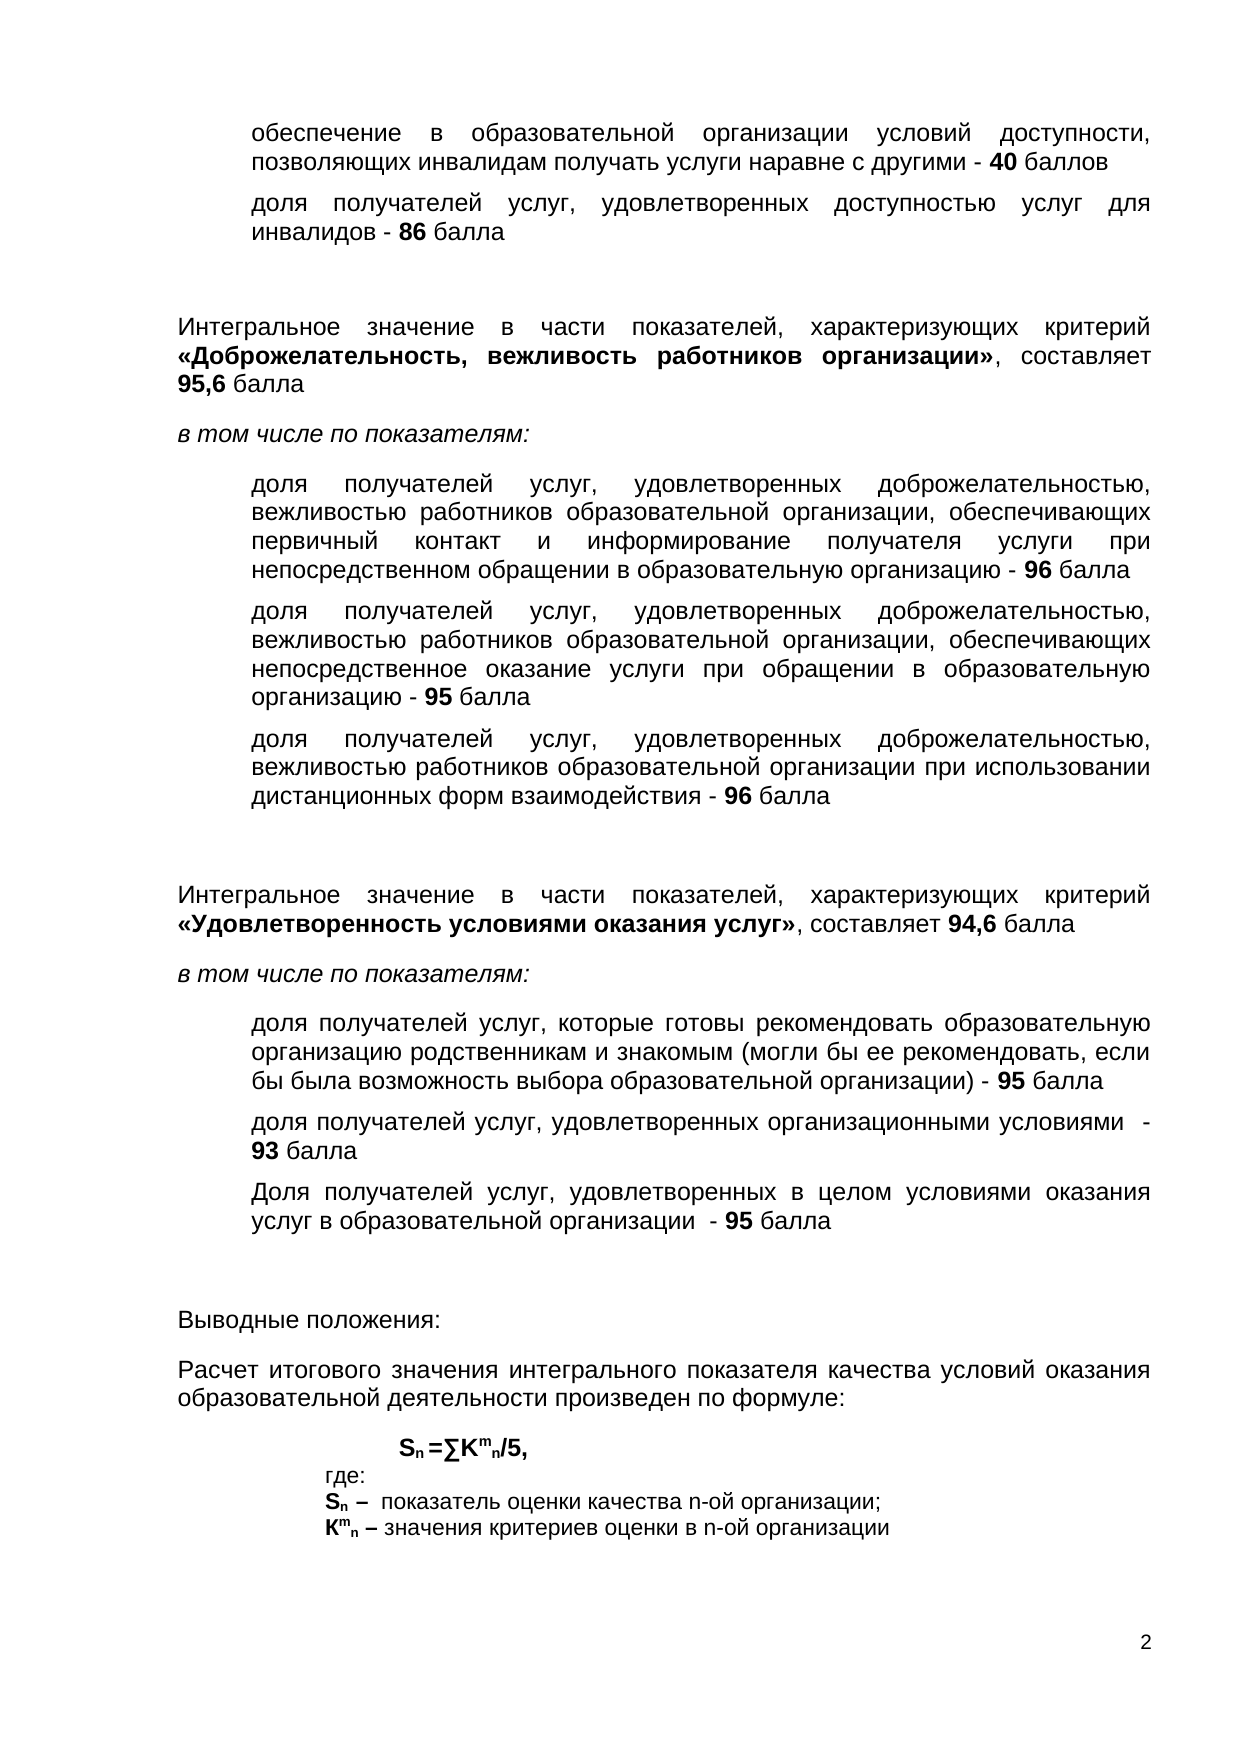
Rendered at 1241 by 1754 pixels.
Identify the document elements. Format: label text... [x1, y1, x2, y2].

text Кmn – значения критериев оценки в n-ой организации [325, 1514, 1152, 1541]
text доля получателей услуг, которые готовы рекомендовать образовательную организацию родственникам и знакомым (могли бы ее рекомендовать, если бы была возможность выбора образовательной организации) - 95 балла [251, 1008, 1152, 1094]
text доля получателей услуг, удовлетворенных доброжелательностью, вежливостью работников образовательной организации при использовании дистанционных форм взаимодействия - 96 балла [251, 723, 1152, 810]
text в том числе по показателям: [177, 419, 1152, 448]
text где: [325, 1462, 1152, 1488]
text Интегральное значение в части показателей, характеризующих критерий «Удовлетворенность условиями оказания услуг», составляет 94,6 балла [177, 880, 1152, 938]
text доля получателей услуг, удовлетворенных доброжелательностью, вежливостью работников образовательной организации, обеспечивающих первичный контакт и информирование получателя услуги при непосредственном обращении в образовательную организацию - 96 балла [251, 468, 1152, 583]
text доля получателей услуг, удовлетворенных доступностью услуг для инвалидов - 86 балла [251, 188, 1152, 246]
text Выводные положения: [177, 1305, 1152, 1334]
text Sn – показатель оценки качества n-ой организации; [325, 1488, 1152, 1514]
text обеспечение в образовательной организации условий доступности, позволяющих инвалидам получать услуги наравне с другими - 40 баллов [251, 118, 1152, 176]
text в том числе по показателям: [177, 959, 1152, 987]
text Расчет итогового значения интегрального показателя качества условий оказания образовательной деятельности произведен по формуле: [177, 1354, 1152, 1412]
text Доля получателей услуг, удовлетворенных в целом условиями оказания услуг в образовательной организации - 95 балла [251, 1177, 1152, 1234]
text доля получателей услуг, удовлетворенных доброжелательностью, вежливостью работников образовательной организации, обеспечивающих непосредственное оказание услуги при обращении в образовательную организацию - 95 балла [251, 596, 1152, 711]
text доля получателей услуг, удовлетворенных организационными условиями - 93 балла [251, 1107, 1152, 1164]
text Интегральное значение в части показателей, характеризующих критерий «Доброжелательность, вежливость работников организации», составляет 95,6 балла [177, 312, 1152, 398]
text Sn =∑Kmn/5, [398, 1433, 1152, 1462]
